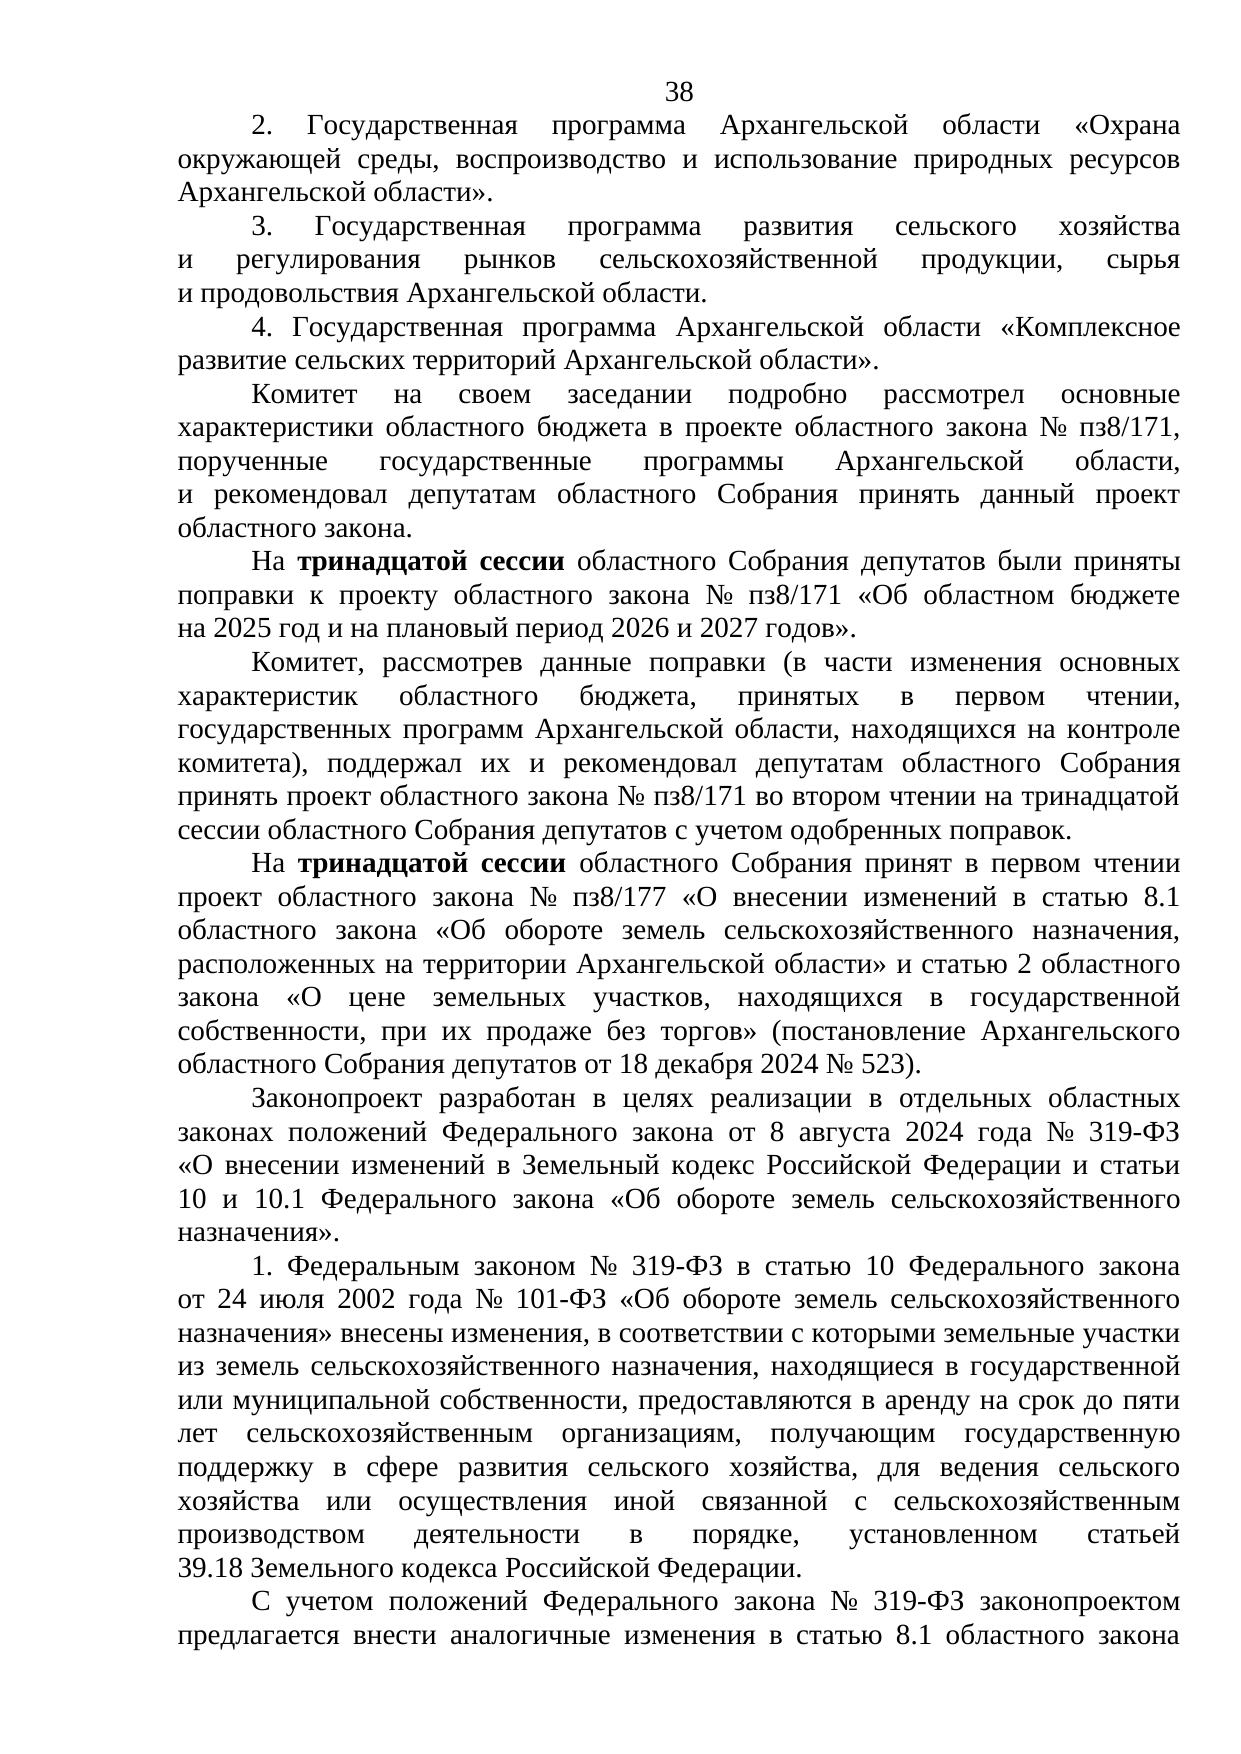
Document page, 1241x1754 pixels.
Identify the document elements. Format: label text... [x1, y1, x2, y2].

text Комитет, рассмотрев данные поправки (в части изменения основных характеристик областного бюджета, принятых в первом чтении, государственных программ Архангельской области, находящихся на контроле комитета), поддержал их и рекомендовал депутатам областного Собрания принять проект областного закона № пз8/171 во втором чтении на тринадцатой сессии областного Собрания депутатов с учетом одобренных поправок. [177, 644, 1181, 845]
text Законопроект разработан в целях реализации в отдельных областных законах положений Федерального закона от 8 августа 2024 года № 319-ФЗ «О внесении изменений в Земельный кодекс Российской Федерации и статьи 10 и 10.1 Федерального закона «Об обороте земель сельскохозяйственного назначения». [177, 1080, 1181, 1248]
text 4. Государственная программа Архангельской области «Комплексное развитие сельских территорий Архангельской области». [177, 309, 1181, 376]
text На тринадцатой сессии областного Собрания депутатов были приняты поправки к проекту областного закона № пз8/171 «Об областном бюджете на 2025 год и на плановый период 2026 и 2027 годов». [177, 543, 1181, 644]
text 1. Федеральным законом № 319-ФЗ в статью 10 Федерального закона от 24 июля 2002 года № 101-ФЗ «Об обороте земель сельскохозяйственного назначения» внесены изменения, в соответствии с которыми земельные участки из земель сельскохозяйственного назначения, находящиеся в государственной или муниципальной собственности, предоставляются в аренду на срок до пяти лет сельскохозяйственным организациям, получающим государственную поддержку в сфере развития сельского хозяйства, для ведения сельского хозяйства или осуществления иной связанной с сельскохозяйственным производством деятельности в порядке, установленном статьей 39.18 Земельного кодекса Российской Федерации. [177, 1248, 1181, 1583]
text На тринадцатой сессии областного Собрания принят в первом чтении проект областного закона № пз8/177 «О внесении изменений в статью 8.1 областного закона «Об обороте земель сельскохозяйственного назначения, расположенных на территории Архангельской области» и статью 2 областного закона «О цене земельных участков, находящихся в государственной собственности, при их продаже без торгов» (постановление Архангельского областного Собрания депутатов от 18 декабря 2024 № 523). [177, 845, 1181, 1080]
text 3. Государственная программа развития сельского хозяйства и регулирования рынков сельскохозяйственной продукции, сырья и продовольствия Архангельской области. [177, 208, 1181, 309]
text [177, 1583, 1181, 1650]
text 2. Государственная программа Архангельской области «Охрана окружающей среды, воспроизводство и использование природных ресурсов Архангельской области». [177, 107, 1181, 208]
text Комитет на своем заседании подробно рассмотрел основные характеристики областного бюджета в проекте областного закона № пз8/171, порученные государственные программы Архангельской области, и рекомендовал депутатам областного Собрания принять данный проект областного закона. [177, 376, 1181, 543]
